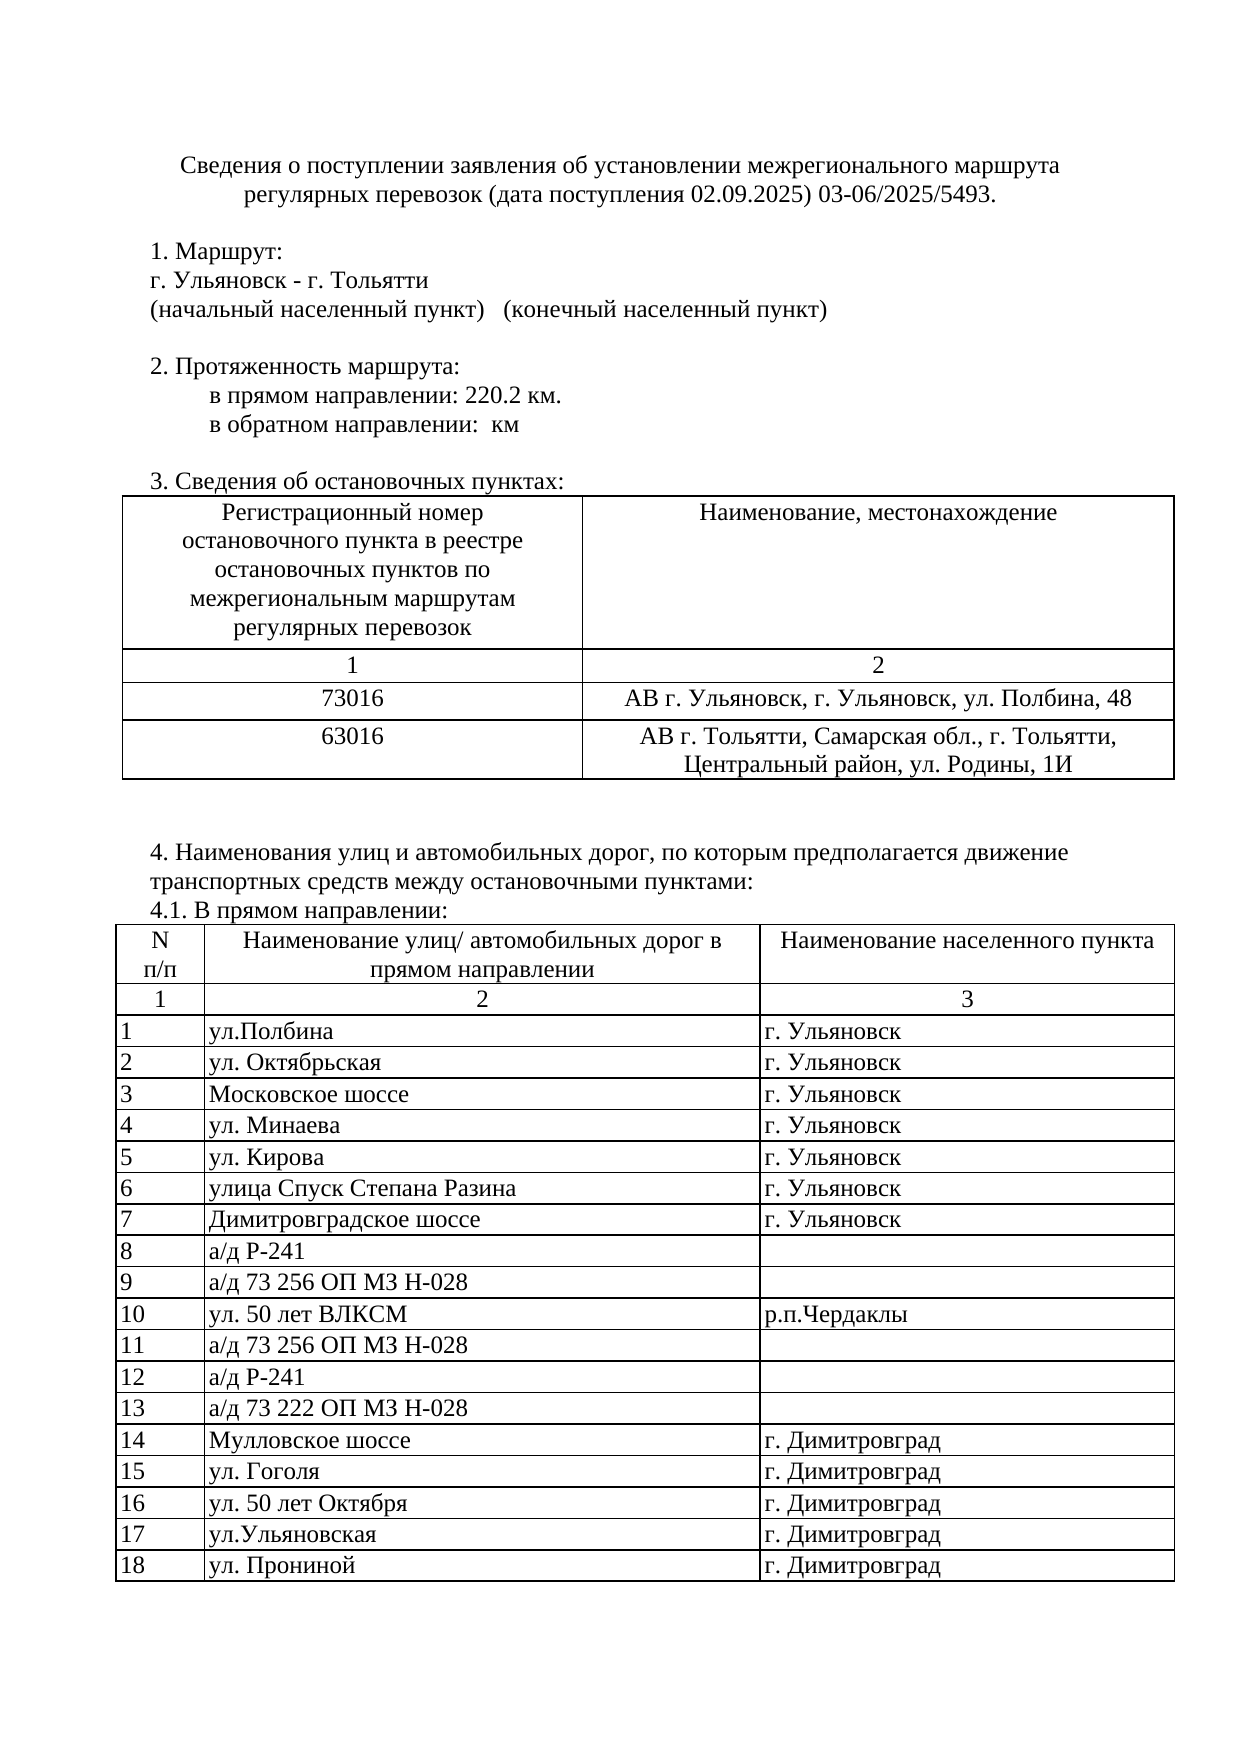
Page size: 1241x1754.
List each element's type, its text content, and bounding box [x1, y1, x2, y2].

table_header Наименование населенного пункта [761, 925, 1174, 983]
text г. Ульяновск - г. Тольятти [150, 265, 1090, 294]
table_cell г. Ульяновск [761, 1205, 1174, 1234]
table_cell а/д 73 256 ОП МЗ Н-028 [205, 1267, 759, 1297]
table_cell г. Ульяновск [761, 1016, 1174, 1046]
text Сведения о поступлении заявления об установлении межрегионального маршрута регулярных перевозок (дата поступления 02.09.2025) 03-06/2025/5493. [150, 150, 1090, 207]
table_cell АВ г. Ульяновск, г. Ульяновск, ул. Полбина, 48 [583, 683, 1173, 719]
table_cell [761, 1330, 1174, 1360]
text 1. Маршрут: [150, 236, 1090, 265]
table_cell Димитровградское шоссе [205, 1205, 759, 1234]
table_cell 2 [205, 984, 759, 1014]
table_cell [761, 1267, 1174, 1297]
table_cell 8 [117, 1236, 204, 1266]
text 2. Протяженность маршрута: [150, 351, 1090, 380]
table_cell г. Ульяновск [761, 1079, 1174, 1108]
table_cell 6 [117, 1173, 204, 1203]
table_cell ул. Октябрьская [205, 1047, 759, 1077]
table_cell 2 [583, 650, 1173, 681]
table_cell г. Ульяновск [761, 1110, 1174, 1140]
text (начальный населенный пункт) (конечный населенный пункт) [150, 294, 1090, 322]
table_cell 16 [117, 1488, 204, 1517]
table_cell 11 [117, 1330, 204, 1360]
table_cell [761, 1362, 1174, 1392]
table_cell ул. Минаева [205, 1110, 759, 1140]
table_cell 73016 [123, 683, 582, 719]
table_cell ул. Кирова [205, 1142, 759, 1171]
table_cell [761, 1236, 1174, 1266]
table_cell [761, 1393, 1174, 1423]
table_cell 14 [117, 1425, 204, 1454]
table_cell АВ г. Тольятти, Самарская обл., г. Тольятти, Центральный район, ул. Родины, 1И [583, 721, 1173, 778]
table_cell Мулловское шоссе [205, 1425, 759, 1454]
table_cell Московское шоссе [205, 1079, 759, 1108]
table_cell ул.Ульяновская [205, 1519, 759, 1549]
table_cell а/д 73 256 ОП МЗ Н-028 [205, 1330, 759, 1360]
table_cell г. Димитровград [761, 1425, 1174, 1454]
table_cell а/д Р-241 [205, 1236, 759, 1266]
table_cell 10 [117, 1299, 204, 1329]
table_cell 5 [117, 1142, 204, 1171]
table_cell ул.Полбина [205, 1016, 759, 1046]
table_cell 1 [117, 1016, 204, 1046]
table_header N п/п [117, 925, 204, 983]
table_cell 9 [117, 1267, 204, 1297]
table_cell г. Ульяновск [761, 1173, 1174, 1203]
table_cell р.п.Чердаклы [761, 1299, 1174, 1329]
text в прямом направлении: 220.2 км. [150, 380, 1090, 409]
table_cell 7 [117, 1205, 204, 1234]
table_cell 12 [117, 1362, 204, 1392]
table_cell ул. Прониной [205, 1551, 759, 1580]
table_cell г. Димитровград [761, 1519, 1174, 1549]
table_header Наименование улиц/ автомобильных дорог в прямом направлении [205, 925, 759, 983]
table_cell г. Димитровград [761, 1551, 1174, 1580]
table_cell 15 [117, 1456, 204, 1486]
text 4.1. В прямом направлении: [150, 895, 1090, 924]
table_cell 3 [761, 984, 1174, 1014]
table_cell 18 [117, 1551, 204, 1580]
table_cell 3 [117, 1079, 204, 1108]
table_cell г. Димитровград [761, 1456, 1174, 1486]
table_header Наименование, местонахождение [583, 497, 1173, 648]
text в обратном направлении: км [150, 409, 1090, 437]
table_cell ул. 50 лет ВЛКСМ [205, 1299, 759, 1329]
table_cell 63016 [123, 721, 582, 778]
table_cell г. Ульяновск [761, 1047, 1174, 1077]
table_cell г. Димитровград [761, 1488, 1174, 1517]
table_cell 2 [117, 1047, 204, 1077]
table_cell 1 [123, 650, 582, 681]
table_cell г. Ульяновск [761, 1142, 1174, 1171]
table_cell а/д Р-241 [205, 1362, 759, 1392]
table_cell 1 [117, 984, 204, 1014]
text 3. Сведения об остановочных пунктах: [150, 466, 1090, 495]
table_header Регистрационный номер остановочного пункта в реестре остановочных пунктов по межрегиональным маршрутам регулярных перевозок [123, 497, 582, 648]
text 4. Наименования улиц и автомобильных дорог, по которым предполагается движение транспортных средств между остановочными пунктами: [150, 837, 1090, 895]
table_cell 4 [117, 1110, 204, 1140]
table_cell 17 [117, 1519, 204, 1549]
table_cell ул. 50 лет Октября [205, 1488, 759, 1517]
table_cell а/д 73 222 ОП МЗ Н-028 [205, 1393, 759, 1423]
table_cell улица Спуск Степана Разина [205, 1173, 759, 1203]
table_cell ул. Гоголя [205, 1456, 759, 1486]
table_cell 13 [117, 1393, 204, 1423]
